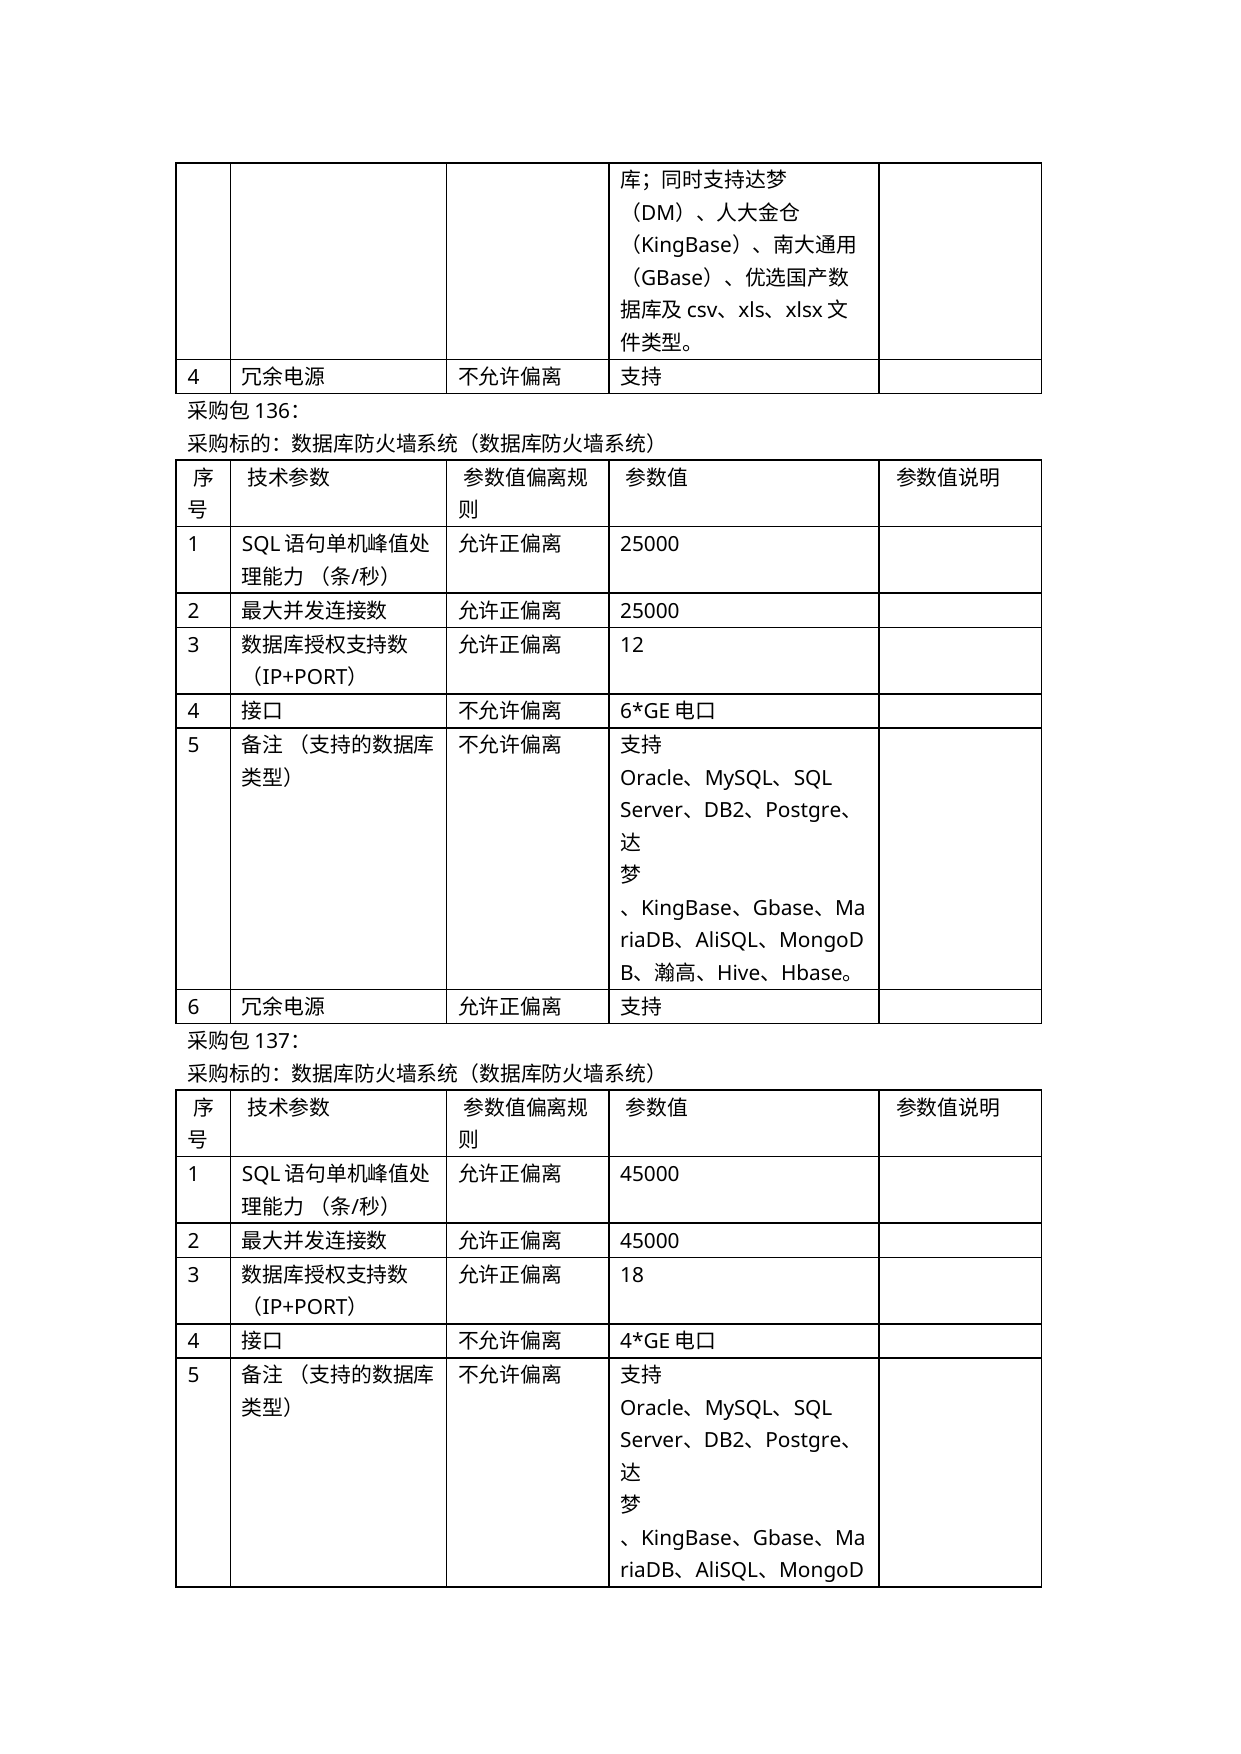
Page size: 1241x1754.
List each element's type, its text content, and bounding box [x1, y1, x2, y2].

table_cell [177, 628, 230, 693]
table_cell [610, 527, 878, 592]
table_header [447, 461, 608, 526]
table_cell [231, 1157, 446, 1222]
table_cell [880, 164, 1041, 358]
text 采购包136： [187, 394, 1053, 427]
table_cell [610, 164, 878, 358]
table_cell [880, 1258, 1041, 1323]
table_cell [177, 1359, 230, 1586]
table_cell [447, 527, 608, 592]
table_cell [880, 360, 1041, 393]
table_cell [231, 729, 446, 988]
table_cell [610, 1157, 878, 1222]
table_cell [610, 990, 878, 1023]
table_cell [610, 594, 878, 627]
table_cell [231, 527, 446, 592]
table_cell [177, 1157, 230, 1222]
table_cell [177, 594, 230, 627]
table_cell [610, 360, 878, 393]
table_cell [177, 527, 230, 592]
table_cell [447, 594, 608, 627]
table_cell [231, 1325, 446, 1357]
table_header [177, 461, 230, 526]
text 采购标的：数据库防火墙系统（数据库防火墙系统） [187, 427, 1053, 459]
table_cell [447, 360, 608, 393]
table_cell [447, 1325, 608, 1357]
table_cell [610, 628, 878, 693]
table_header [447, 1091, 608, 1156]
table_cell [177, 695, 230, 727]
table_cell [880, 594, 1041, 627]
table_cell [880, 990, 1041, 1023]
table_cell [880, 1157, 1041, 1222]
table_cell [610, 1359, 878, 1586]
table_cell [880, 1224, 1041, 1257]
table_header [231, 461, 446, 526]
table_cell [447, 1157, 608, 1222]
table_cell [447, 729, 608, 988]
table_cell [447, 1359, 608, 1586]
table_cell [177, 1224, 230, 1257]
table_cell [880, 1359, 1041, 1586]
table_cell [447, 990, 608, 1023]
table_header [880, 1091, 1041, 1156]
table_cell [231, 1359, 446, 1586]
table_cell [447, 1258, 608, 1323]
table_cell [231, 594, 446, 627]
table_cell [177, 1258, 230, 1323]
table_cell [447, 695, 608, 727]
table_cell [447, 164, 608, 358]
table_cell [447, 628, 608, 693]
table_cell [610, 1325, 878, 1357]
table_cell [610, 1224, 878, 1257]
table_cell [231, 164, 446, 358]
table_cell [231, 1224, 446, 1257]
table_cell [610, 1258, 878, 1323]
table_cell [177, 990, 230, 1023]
text 采购包137： [187, 1024, 1053, 1057]
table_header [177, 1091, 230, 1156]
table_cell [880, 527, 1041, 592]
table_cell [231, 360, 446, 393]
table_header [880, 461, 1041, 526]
text 采购标的：数据库防火墙系统（数据库防火墙系统） [187, 1057, 1053, 1089]
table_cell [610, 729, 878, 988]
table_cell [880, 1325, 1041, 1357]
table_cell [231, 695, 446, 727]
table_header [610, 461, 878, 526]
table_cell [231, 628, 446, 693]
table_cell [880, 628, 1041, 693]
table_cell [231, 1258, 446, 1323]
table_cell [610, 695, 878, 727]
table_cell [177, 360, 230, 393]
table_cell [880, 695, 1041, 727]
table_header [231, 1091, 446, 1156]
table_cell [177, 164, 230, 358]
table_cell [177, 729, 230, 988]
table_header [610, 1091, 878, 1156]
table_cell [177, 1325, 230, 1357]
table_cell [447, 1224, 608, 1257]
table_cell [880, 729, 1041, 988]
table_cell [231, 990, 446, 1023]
